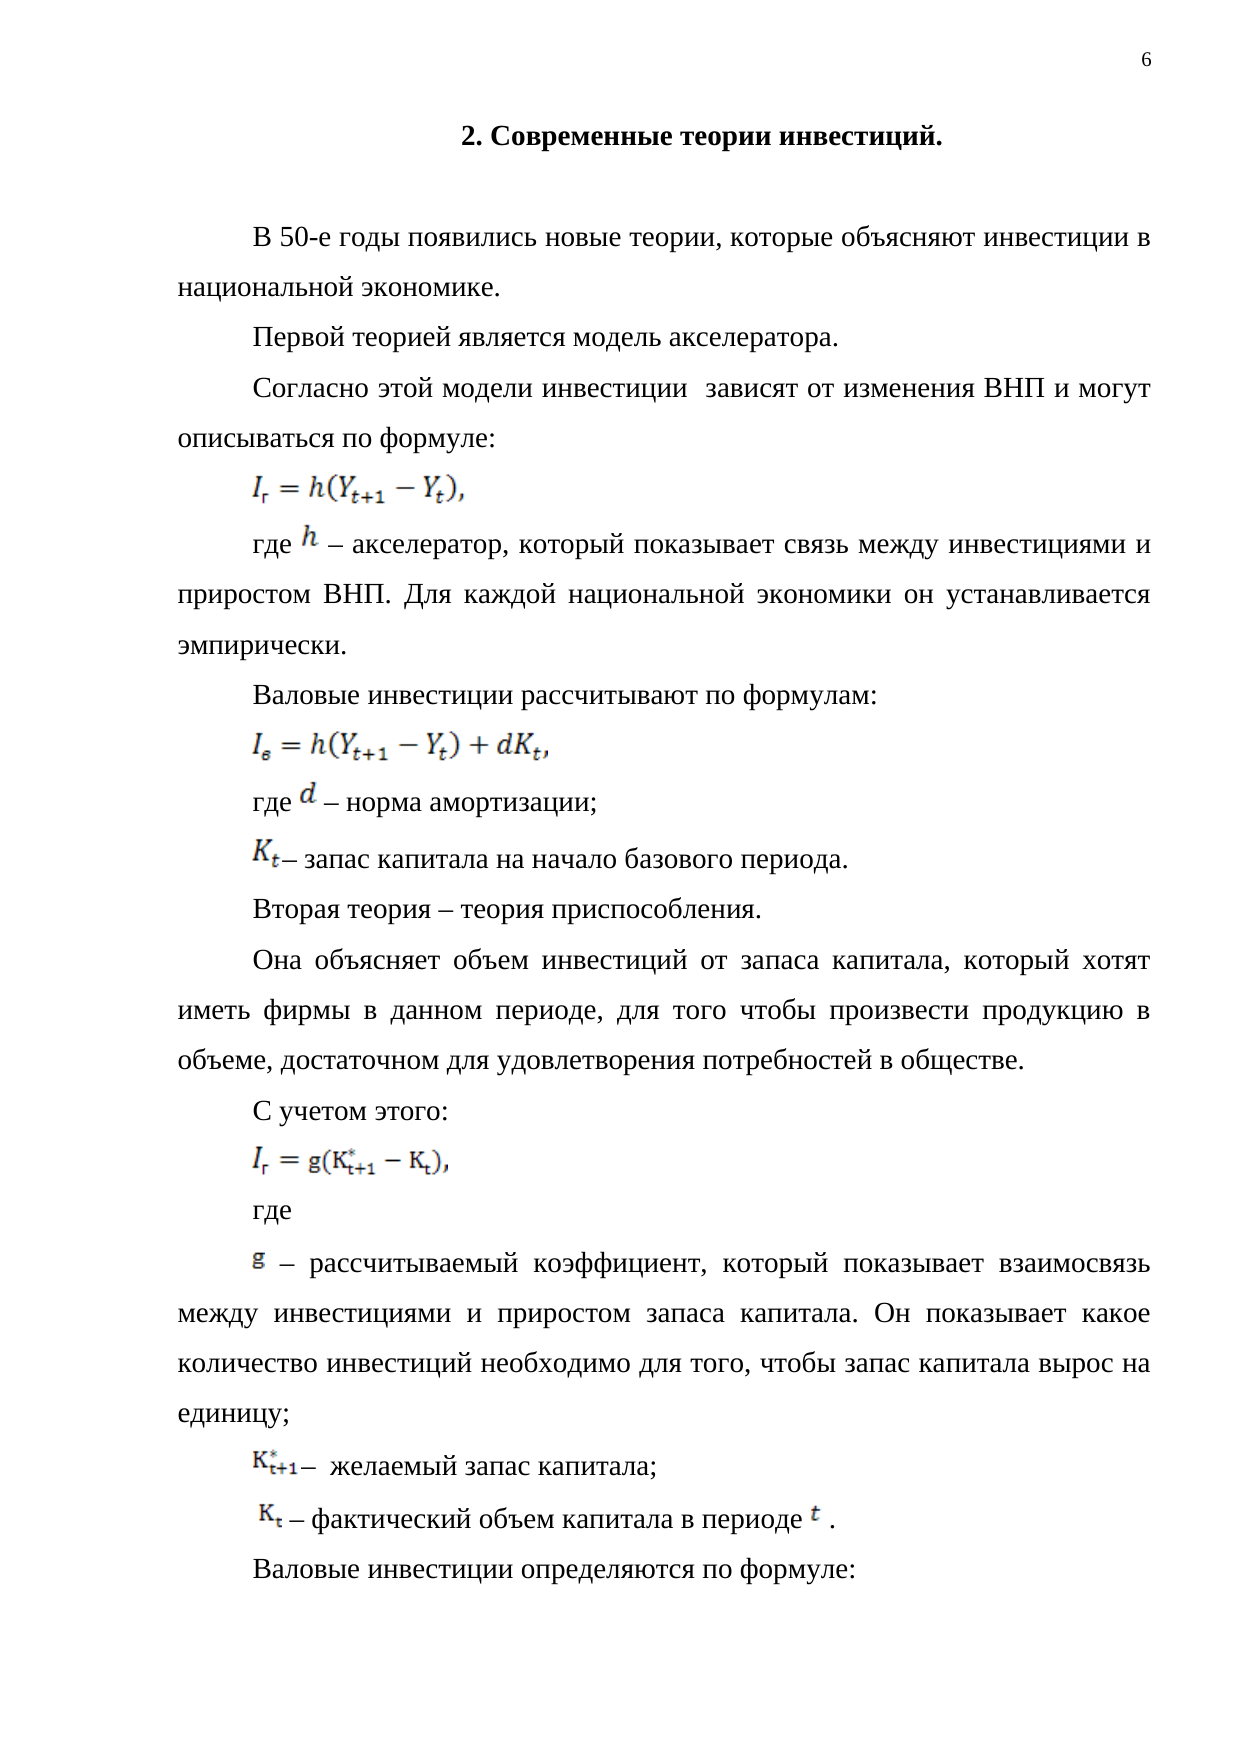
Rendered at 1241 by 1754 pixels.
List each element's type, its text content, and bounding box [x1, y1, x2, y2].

picture [252, 1445, 301, 1476]
picture [252, 1498, 282, 1529]
text где – акселератор, который показывает связь между инвестициями и приростом ВНП. Для каждой национальной экономики он устанавливается эмпирически. [177, 519, 1152, 661]
text 2. Современные теории инвестиций. [177, 118, 1152, 152]
text – запас капитала на начало базового периода. [177, 834, 1152, 875]
text Вторая теория – теория приспособления. [177, 891, 1152, 925]
text Первой теорией является модель акселератора. [177, 319, 1152, 353]
text Согласно этой модели инвестиции зависят от изменения ВНП и могут описываться по формуле: [177, 370, 1152, 453]
picture [252, 1242, 265, 1272]
text Валовые инвестиции рассчитывают по формулам: [177, 677, 1152, 711]
picture [252, 833, 282, 869]
text – фактический объем капитала в периоде . [177, 1499, 1152, 1535]
text Валовые инвестиции определяются по формуле: [177, 1552, 1152, 1585]
picture [299, 776, 317, 811]
text где – норма амортизации; [177, 776, 1152, 817]
text В 50-е годы появились новые теории, которые объясняют инвестиции в национальной экономике. [177, 219, 1152, 303]
text – желаемый запас капитала; [177, 1446, 1152, 1482]
text где [177, 1192, 1152, 1225]
text Она объясняет объем инвестиций от запаса капитала, который хотят иметь фирмы в данном периоде, для того чтобы произвести продукцию в объеме, достаточном для удовлетворения потребностей в обществе. [177, 942, 1152, 1076]
picture [252, 727, 548, 762]
text – рассчитываемый коэффициент, который показывает взаимосвязь между инвестициями и приростом запаса капитала. Он показывает какое количество инвестиций необходимо для того, чтобы запас капитала вырос на единицу; [177, 1242, 1152, 1429]
picture [810, 1498, 822, 1529]
picture [252, 1142, 448, 1178]
text С учетом этого: [177, 1093, 1152, 1126]
picture [252, 470, 465, 505]
picture [301, 519, 319, 554]
